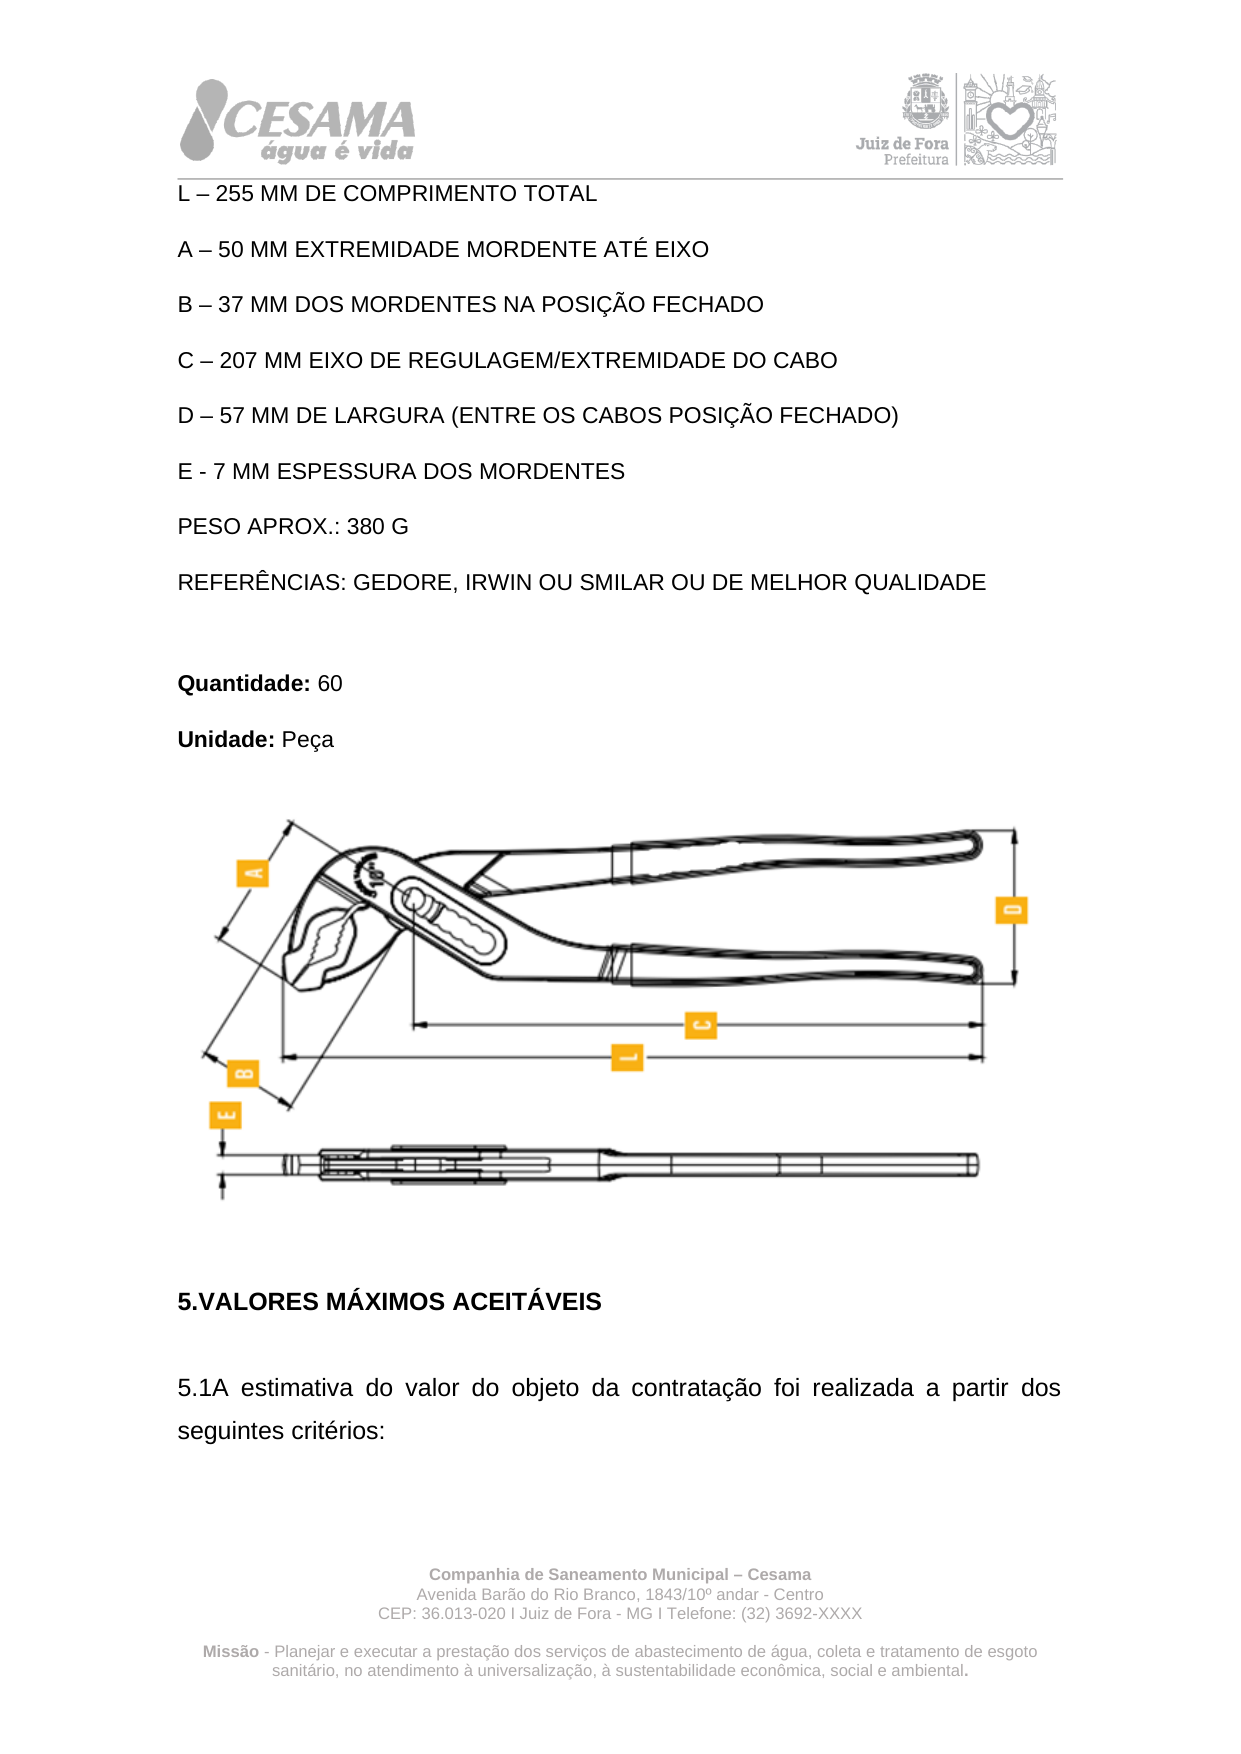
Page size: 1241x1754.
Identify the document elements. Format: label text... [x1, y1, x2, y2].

text E - 7 MM ESPESSURA DOS MORDENTES [177, 458, 1063, 484]
picture [162, 782, 1049, 1213]
text PESO APROX.: 380 G [177, 513, 1063, 539]
text Unidade: Peça [177, 726, 1063, 752]
text 5.1A estimativa do valor do objeto da contratação foi realizada a partir dos seguintes critérios: [177, 1373, 1063, 1445]
text REFERÊNCIAS: GEDORE, IRWIN OU SMILAR OU DE MELHOR QUALIDADE [177, 569, 1063, 595]
text Quantidade: 60 [177, 670, 1063, 696]
text A – 50 MM EXTREMIDADE MORDENTE ATÉ EIXO [177, 236, 1063, 262]
picture [177, 73, 1064, 180]
text 5.VALORES MÁXIMOS ACEITÁVEIS [177, 1287, 1063, 1315]
text L – 255 MM DE COMPRIMENTO TOTAL [177, 180, 1063, 206]
text D – 57 MM DE LARGURA (ENTRE OS CABOS POSIÇÃO FECHADO) [177, 402, 1063, 428]
text C – 207 MM EIXO DE REGULAGEM/EXTREMIDADE DO CABO [177, 347, 1063, 373]
text B – 37 MM DOS MORDENTES NA POSIÇÃO FECHADO [177, 291, 1063, 317]
